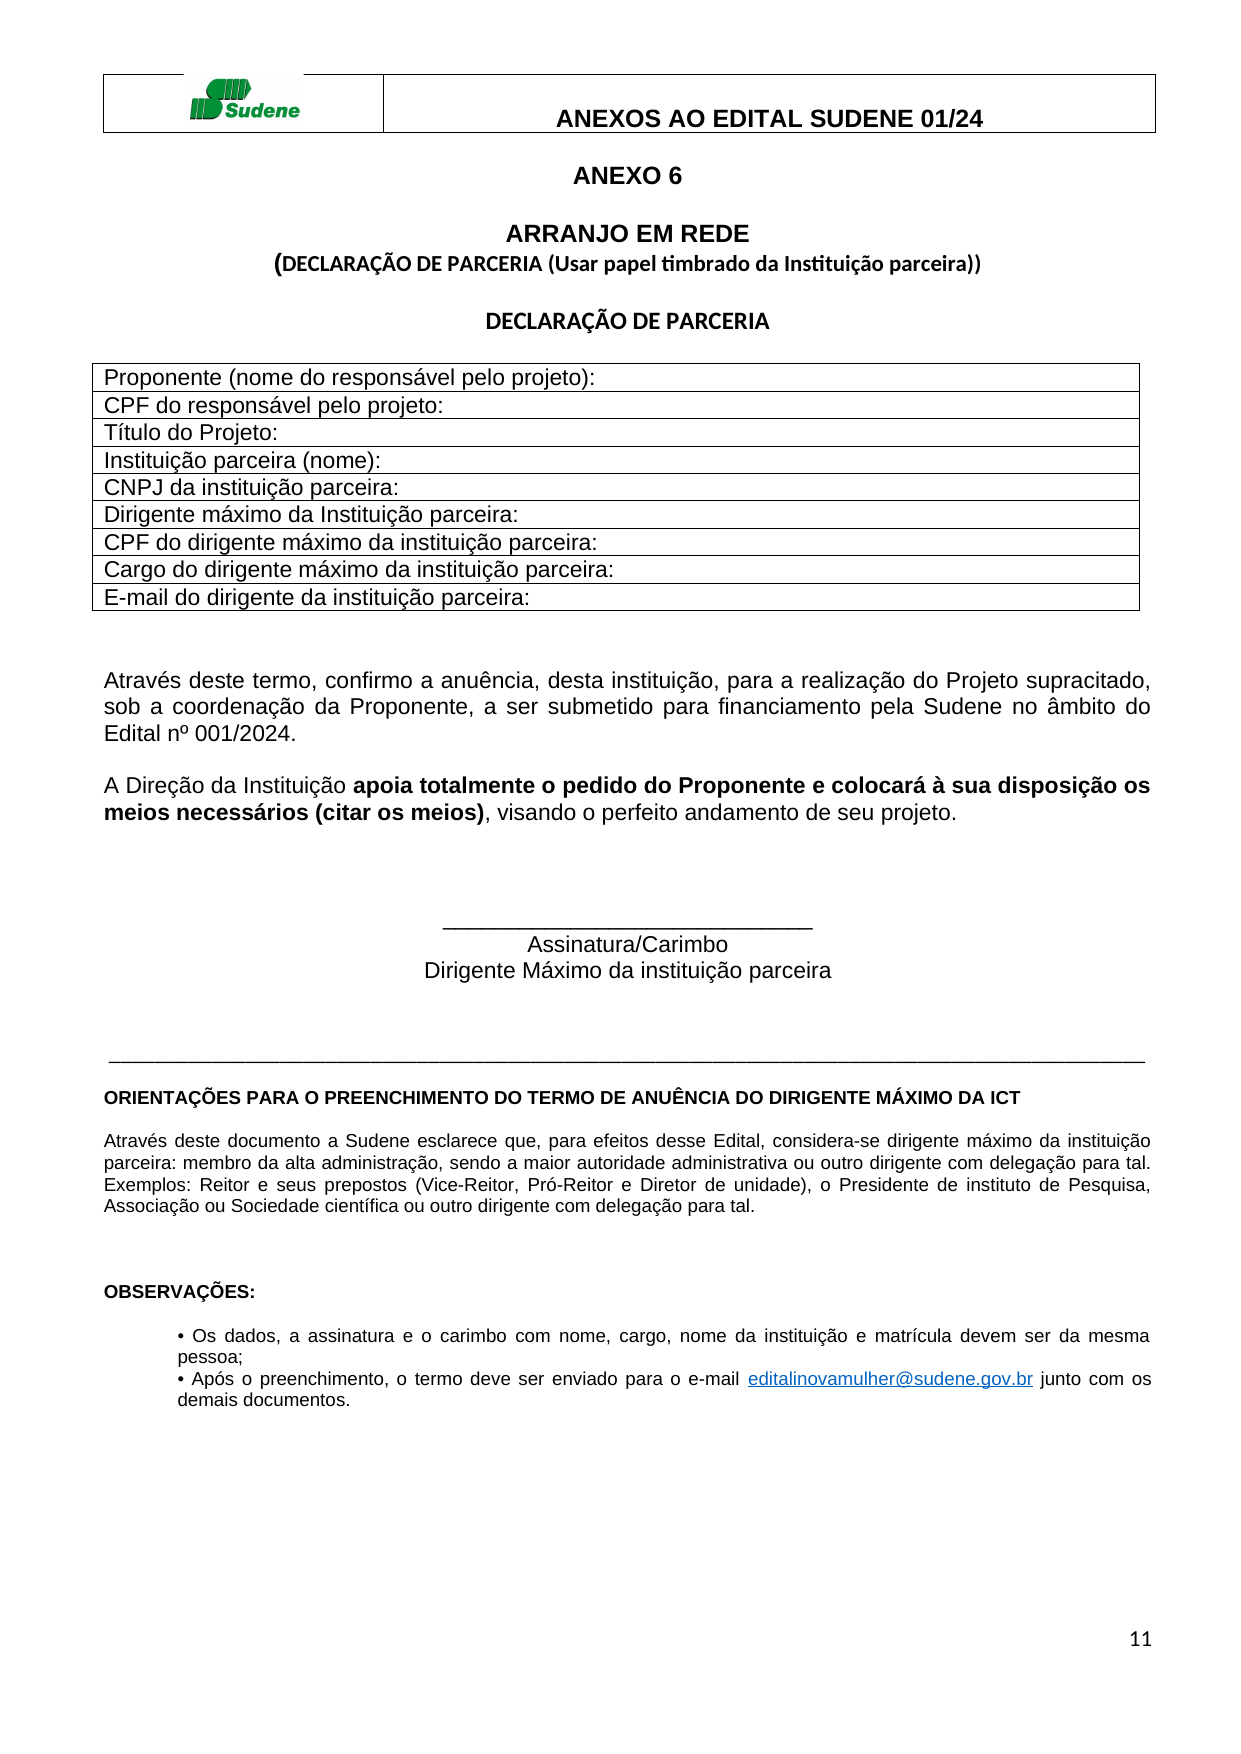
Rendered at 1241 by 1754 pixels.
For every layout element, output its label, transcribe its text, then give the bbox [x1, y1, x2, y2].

text _____________________________ [103, 904, 1152, 931]
table_cell E-mail do dirigente da instituição parceira: [93, 584, 1139, 610]
picture [183, 74, 304, 125]
table_cell Título do Projeto: [93, 419, 1139, 446]
table_cell CPF do responsável pelo projeto: [93, 392, 1139, 418]
text DECLARAÇÃO DE PARCERIA [103, 305, 1152, 335]
text • Os dados, a assinatura e o carimbo com nome, cargo, nome da instituição e matrícula devem ser da mesma pessoa; [177, 1324, 1152, 1367]
table_cell Instituição parceira (nome): [93, 447, 1139, 473]
text OBSERVAÇÕES: [103, 1281, 1152, 1303]
text ___________________________________________________________________________________________ [103, 1038, 1152, 1066]
text Através deste documento a Sudene esclarece que, para efeitos desse Edital, considera-se dirigente máximo da instituição parceira: membro da alta administração, sendo a maior autoridade administrativa ou outro dirigente com delegação para tal. Exemplos: Reitor e seus prepostos (Vice-Reitor, Pró-Reitor e Diretor de unidade), o Presidente de instituto de Pesquisa, Associação ou Sociedade científica ou outro dirigente com delegação para tal. [103, 1130, 1152, 1217]
table_cell CNPJ da instituição parceira: [93, 474, 1139, 500]
text (DECLARAÇÃO DE PARCERIA (Usar papel timbrado da Instituição parceira)) [103, 248, 1152, 277]
text Através deste termo, confirmo a anuência, desta instituição, para a realização do Projeto supracitado, sob a coordenação da Proponente, a ser submetido para financiamento pela Sudene no âmbito do Edital nº 001/2024. [103, 667, 1152, 746]
text ORIENTAÇÕES PARA O PREENCHIMENTO DO TERMO DE ANUÊNCIA DO DIRIGENTE MÁXIMO DA ICT [103, 1087, 1152, 1109]
text ARRANJO EM REDE [103, 219, 1152, 248]
text ANEXO 6 [103, 161, 1152, 190]
text Dirigente Máximo da instituição parceira [103, 957, 1152, 983]
table_header Proponente (nome do responsável pelo projeto): [93, 364, 1139, 391]
text • Após o preenchimento, o termo deve ser enviado para o e-mail editalinovamulher@sudene.gov.br junto com os demais documentos. [177, 1367, 1152, 1411]
text Assinatura/Carimbo [103, 931, 1152, 957]
table_cell CPF do dirigente máximo da instituição parceira: [93, 529, 1139, 555]
text A Direção da Instituição apoia totalmente o pedido do Proponente e colocará à sua disposição os meios necessários (citar os meios), visando o perfeito andamento de seu projeto. [103, 772, 1152, 825]
table_cell Dirigente máximo da Instituição parceira: [93, 501, 1139, 528]
table_cell Cargo do dirigente máximo da instituição parceira: [93, 556, 1139, 582]
